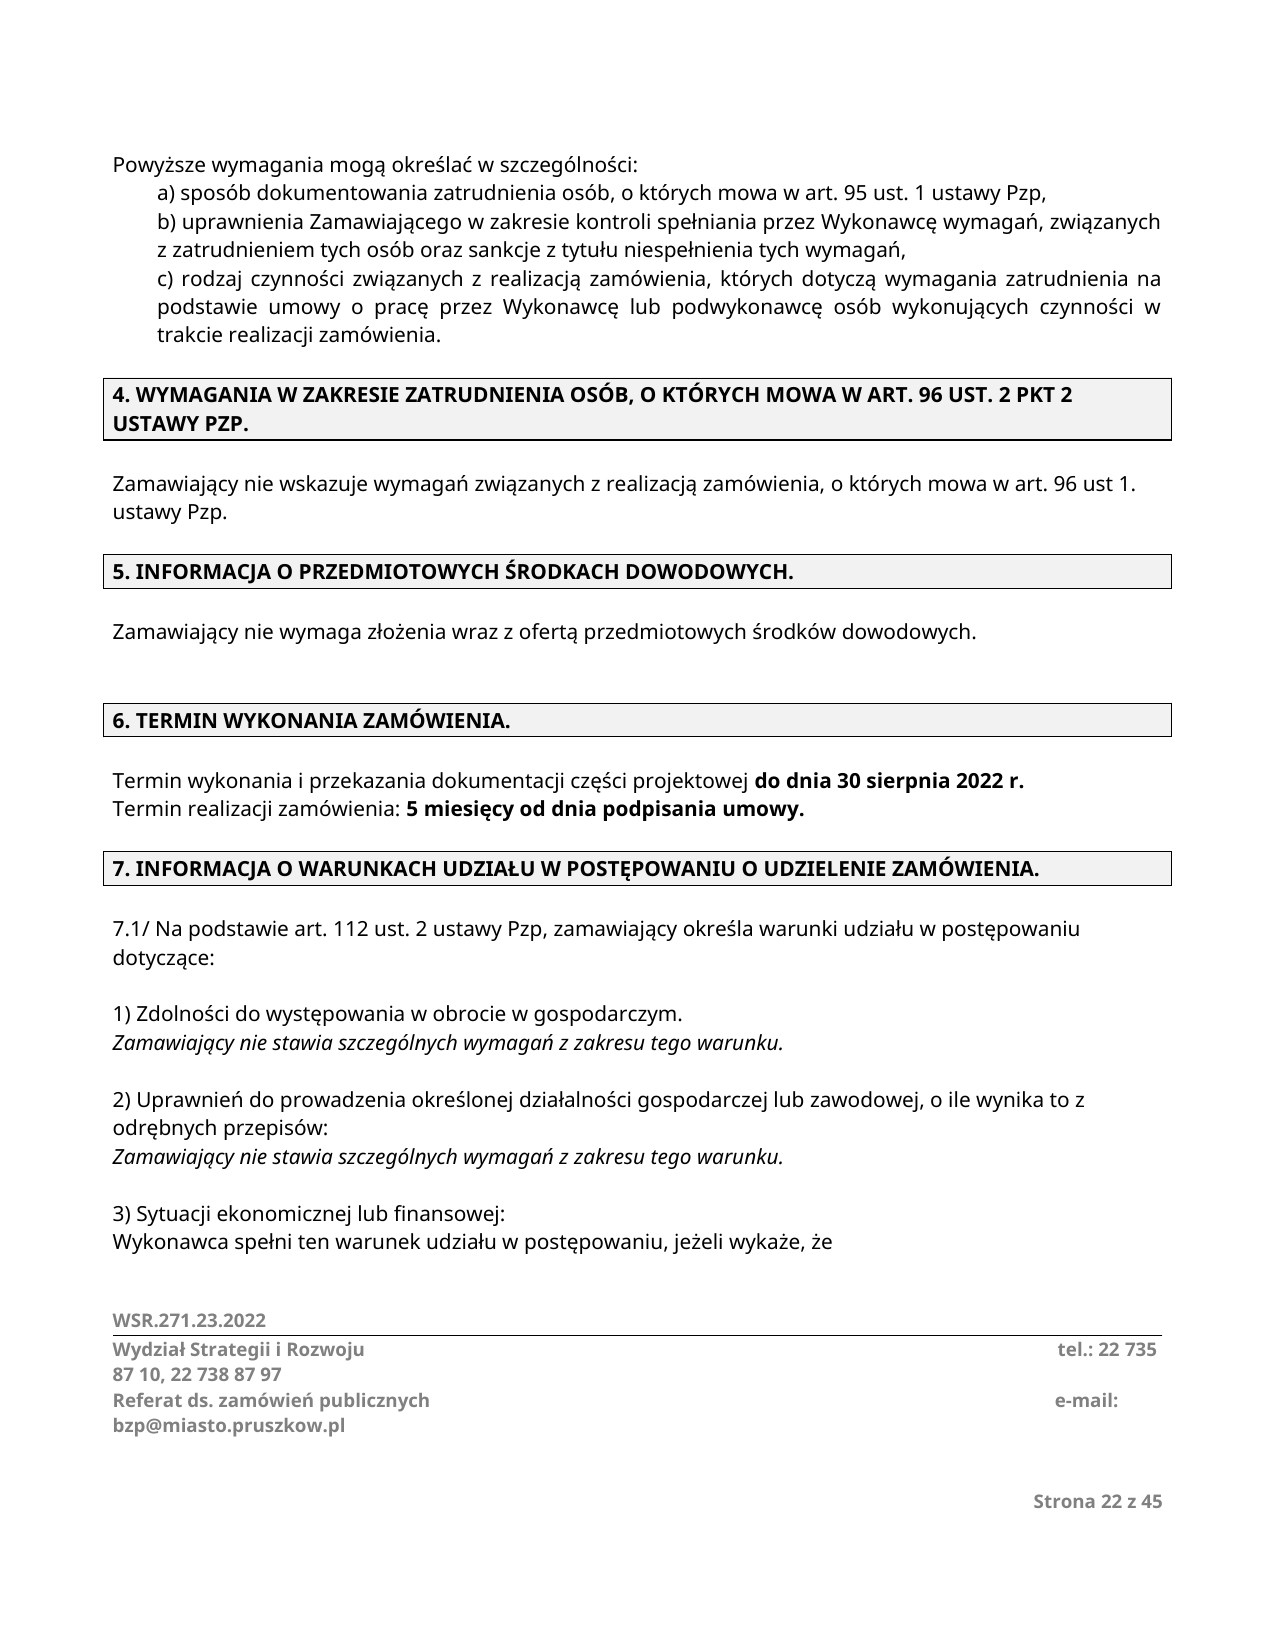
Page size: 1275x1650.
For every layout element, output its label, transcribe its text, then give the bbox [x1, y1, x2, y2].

text Zamawiający nie wskazuje wymagań związanych z realizacją zamówienia, o których mowa w art. 96 ust 1. ustawy Pzp. [112, 469, 1162, 526]
text Termin realizacji zamówienia: 5 miesięcy od dnia podpisania umowy. [112, 794, 1162, 823]
text Zamawiający nie wymaga złożenia wraz z ofertą przedmiotowych środków dowodowych. [112, 617, 1162, 646]
text Zamawiający nie stawia szczególnych wymagań z zakresu tego warunku. [112, 1142, 1162, 1170]
text a) sposób dokumentowania zatrudnienia osób, o których mowa w art. 95 ust. 1 ustawy Pzp, [157, 178, 1162, 207]
text Termin wykonania i przekazania dokumentacji części projektowej do dnia 30 sierpnia 2022 r. [112, 766, 1162, 794]
text 2) Uprawnień do prowadzenia określonej działalności gospodarczej lub zawodowej, o ile wynika to z odrębnych przepisów: [112, 1085, 1162, 1142]
text 3) Sytuacji ekonomicznej lub finansowej: [112, 1199, 1162, 1227]
text 7. INFORMACJA O WARUNKACH UDZIAŁU W POSTĘPOWANIU O UDZIELENIE ZAMÓWIENIA. [104, 852, 1171, 885]
text Powyższe wymagania mogą określać w szczególności: [112, 150, 1162, 178]
text Zamawiający nie stawia szczególnych wymagań z zakresu tego warunku. [112, 1028, 1162, 1056]
text c) rodzaj czynności związanych z realizacją zamówienia, których dotyczą wymagania zatrudnienia na podstawie umowy o pracę przez Wykonawcę lub podwykonawcę osób wykonujących czynności w trakcie realizacji zamówienia. [157, 264, 1162, 349]
text 4. WYMAGANIA W ZAKRESIE ZATRUDNIENIA OSÓB, O KTÓRYCH MOWA W ART. 96 UST. 2 PKT 2 USTAWY PZP. [104, 379, 1171, 439]
text b) uprawnienia Zamawiającego w zakresie kontroli spełniania przez Wykonawcę wymagań, związanych z zatrudnieniem tych osób oraz sankcje z tytułu niespełnienia tych wymagań, [157, 207, 1162, 264]
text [112, 1227, 1162, 1256]
text 7.1/ Na podstawie art. 112 ust. 2 ustawy Pzp, zamawiający określa warunki udziału w postępowaniu dotyczące: [112, 914, 1162, 971]
text 5. INFORMACJA O PRZEDMIOTOWYCH ŚRODKACH DOWODOWYCH. [104, 555, 1171, 588]
text 6. TERMIN WYKONANIA ZAMÓWIENIA. [104, 704, 1171, 736]
text 1) Zdolności do występowania w obrocie w gospodarczym. [112, 999, 1162, 1028]
